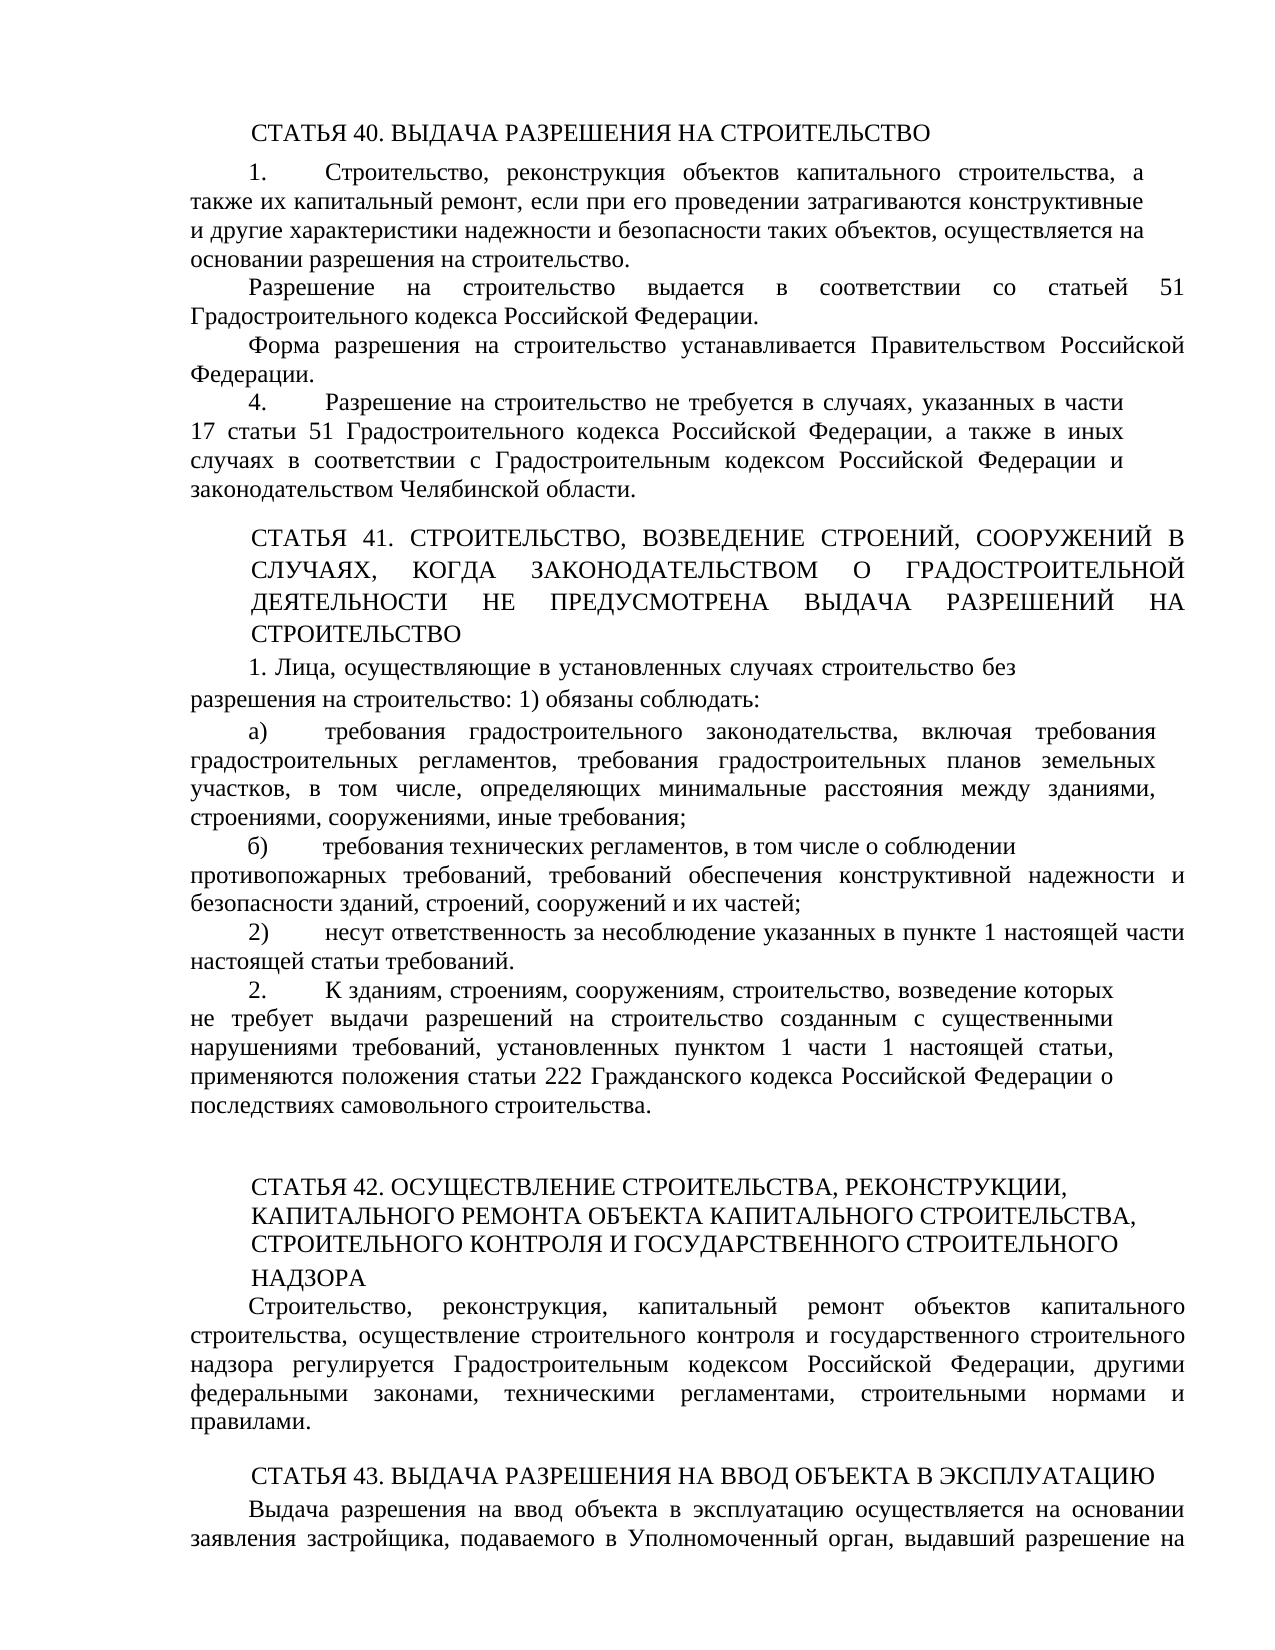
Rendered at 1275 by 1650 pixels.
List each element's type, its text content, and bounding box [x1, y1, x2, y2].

subtitle СТРОИТЕЛЬНОГО КОНТРОЛЯ И ГОСУДАРСТВЕННОГО СТРОИТЕЛЬНОГО [251, 1229, 1186, 1258]
text 2) несут ответственность за несоблюдение указанных в пункте 1 настоящей части настоящей статьи требований. [190, 917, 1186, 975]
text а) требования градостроительного законодательства, включая требования градостроительных регламентов, требования градостроительных планов земельных участков, в том числе, определяющих минимальные расстояния между зданиями, строениями, сооружениями, иные требования; [190, 716, 1157, 831]
text б) требования технических регламентов, в том числе о соблюдении [177, 831, 1186, 860]
text СТАТЬЯ 42. ОСУЩЕСТВЛЕНИЕ СТРОИТЕЛЬСТВА, РЕКОНСТРУКЦИИ, [251, 1172, 1186, 1201]
text 1. Лица, осуществляющие в установленных случаях строительство без разрешения на строительство: 1) обязаны соблюдать: [190, 652, 1017, 713]
subtitle СТАТЬЯ 41. СТРОИТЕЛЬСТВО, ВОЗВЕДЕНИЕ СТРОЕНИЙ, СООРУЖЕНИЙ В СЛУЧАЯХ, КОГДА ЗАКОНОДАТЕЛЬСТВОМ О ГРАДОСТРОИТЕЛЬНОЙ ДЕЯТЕЛЬНОСТИ НЕ ПРЕДУСМОТРЕНА ВЫДАЧА РАЗРЕШЕНИЙ НА СТРОИТЕЛЬСТВО [251, 523, 1186, 648]
text Строительство, реконструкция, капитальный ремонт объектов капитального строительства, осуществление строительного контроля и государственного строительного надзора регулируется Градостроительным кодексом Российской Федерации, другими федеральными законами, техническими регламентами, строительными нормами и правилами. [190, 1291, 1186, 1435]
text 4. Разрешение на строительство не требуется в случаях, указанных в части 17 статьи 51 Градостроительного кодекса Российской Федерации, а также в иных случаях в соответствии с Градостроительным кодексом Российской Федерации и законодательством Челябинской области. [190, 387, 1125, 502]
text КАПИТАЛЬНОГО РЕМОНТА ОБЪЕКТА КАПИТАЛЬНОГО СТРОИТЕЛЬСТВА, [251, 1201, 1186, 1229]
text Форма разрешения на строительство устанавливается Правительством Российской Федерации. [190, 330, 1186, 387]
subtitle СТАТЬЯ 43. ВЫДАЧА РАЗРЕШЕНИЯ НА ВВОД ОБЪЕКТА В ЭКСПЛУАТАЦИЮ [251, 1461, 1186, 1490]
text НАДЗОРА [251, 1263, 1186, 1291]
text 1. Строительство, реконструкция объектов капитального строительства, а также их капитальный ремонт, если при его проведении затрагиваются конструктивные и другие характеристики надежности и безопасности таких объектов, осуществляется на основании разрешения на строительство. [190, 157, 1144, 272]
subtitle СТАТЬЯ 40. ВЫДАЧА РАЗРЕШЕНИЯ НА СТРОИТЕЛЬСТВО [251, 118, 1186, 147]
text Разрешение на строительство выдается в соответствии со статьей 51 Градостроительного кодекса Российской Федерации. [190, 272, 1186, 330]
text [190, 1494, 1186, 1552]
text 2. К зданиям, строениям, сооружениям, строительство, возведение которых не требует выдачи разрешений на строительство созданным с существенными нарушениями требований, установленных пунктом 1 части 1 настоящей статьи, применяются положения статьи 222 Гражданского кодекса Российской Федерации о последствиях самовольного строительства. [190, 975, 1114, 1118]
text противопожарных требований, требований обеспечения конструктивной надежности и безопасности зданий, строений, сооружений и их частей; [190, 860, 1186, 917]
